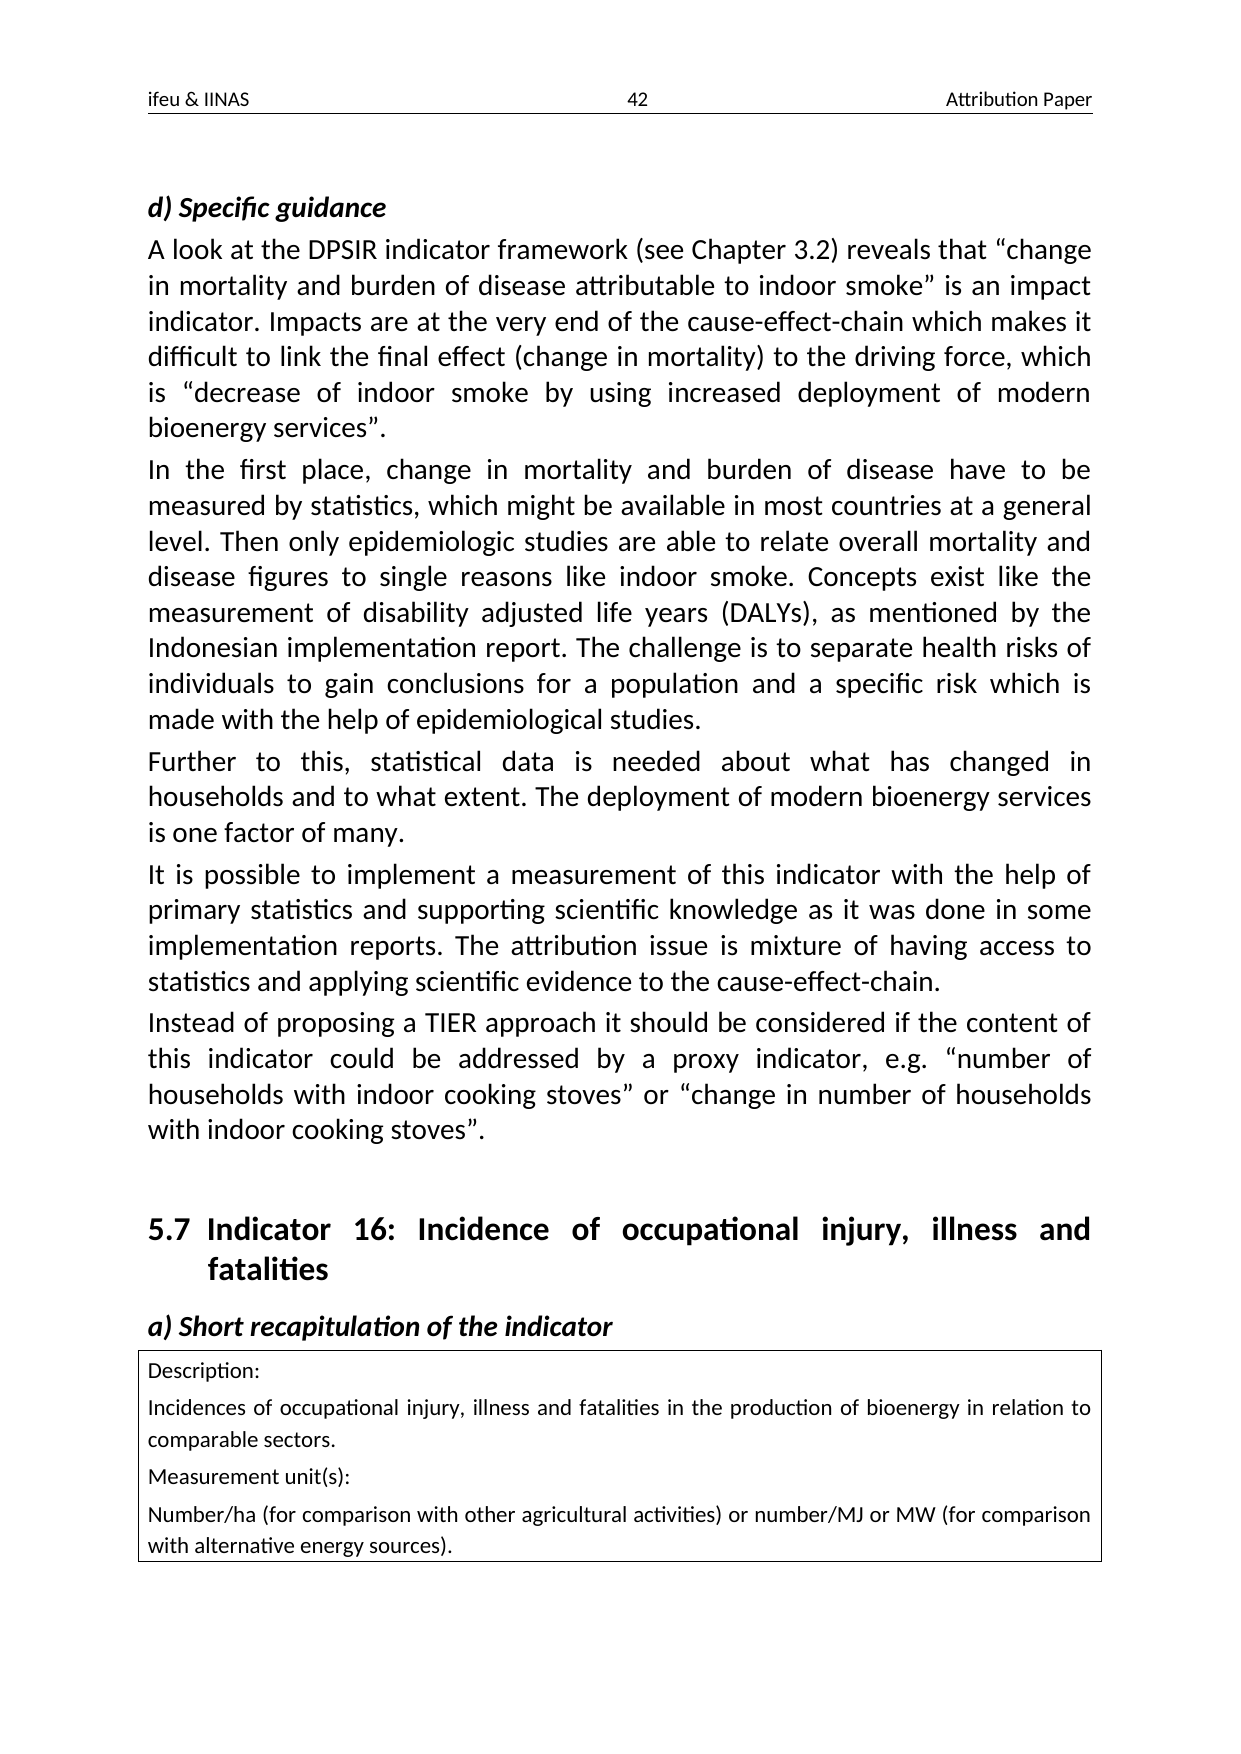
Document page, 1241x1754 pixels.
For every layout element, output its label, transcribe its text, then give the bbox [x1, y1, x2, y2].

text Instead of proposing a TIER approach it should be considered if the content of this indicator could be addressed by a proxy indicator, e.g. “number of households with indoor cooking stoves” or “change in number of households with indoor cooking stoves”. [148, 1004, 1093, 1147]
text It is possible to implement a measurement of this indicator with the help of primary statistics and supporting scientific knowledge as it was done in some implementation reports. The attribution issue is mixture of having access to statistics and applying scientific evidence to the cause-effect-chain. [148, 856, 1093, 998]
text Measurement unit(s): [139, 1456, 1101, 1490]
text d) Specific guidance [148, 189, 1093, 225]
text a) Short recapitulation of the indicator [148, 1308, 1093, 1343]
text In the first place, change in mortality and burden of disease have to be measured by statistics, which might be available in most countries at a general level. Then only epidemiologic studies are able to relate overall mortality and disease figures to single reasons like indoor smoke. Concepts exist like the measurement of disability adjusted life years (DALYs), as mentioned by the Indonesian implementation report. The challenge is to separate health risks of individuals to gain conclusions for a population and a specific risk which is made with the help of epidemiological studies. [148, 451, 1093, 736]
text A look at the DPSIR indicator framework (see Chapter 3.2) reveals that “change in mortality and burden of disease attributable to indoor smoke” is an impact indicator. Impacts are at the very end of the cause-effect-chain which makes it difficult to link the final effect (change in mortality) to the driving force, which is “decrease of indoor smoke by using increased deployment of modern bioenergy services”. [148, 231, 1093, 445]
text Incidences of occupational injury, illness and fatalities in the production of bioenergy in relation to comparable sectors. [139, 1387, 1101, 1453]
subtitle Indicator 16: Incidence of occupational injury, illness and fatalities [148, 1208, 1093, 1289]
text Number/ha (for comparison with other agricultural activities) or number/MJ or MW (for comparison with alternative energy sources). [139, 1493, 1101, 1561]
text Further to this, statistical data is needed about what has changed in households and to what extent. The deployment of modern bioenergy services is one factor of many. [148, 743, 1093, 849]
text Description: [139, 1351, 1101, 1384]
